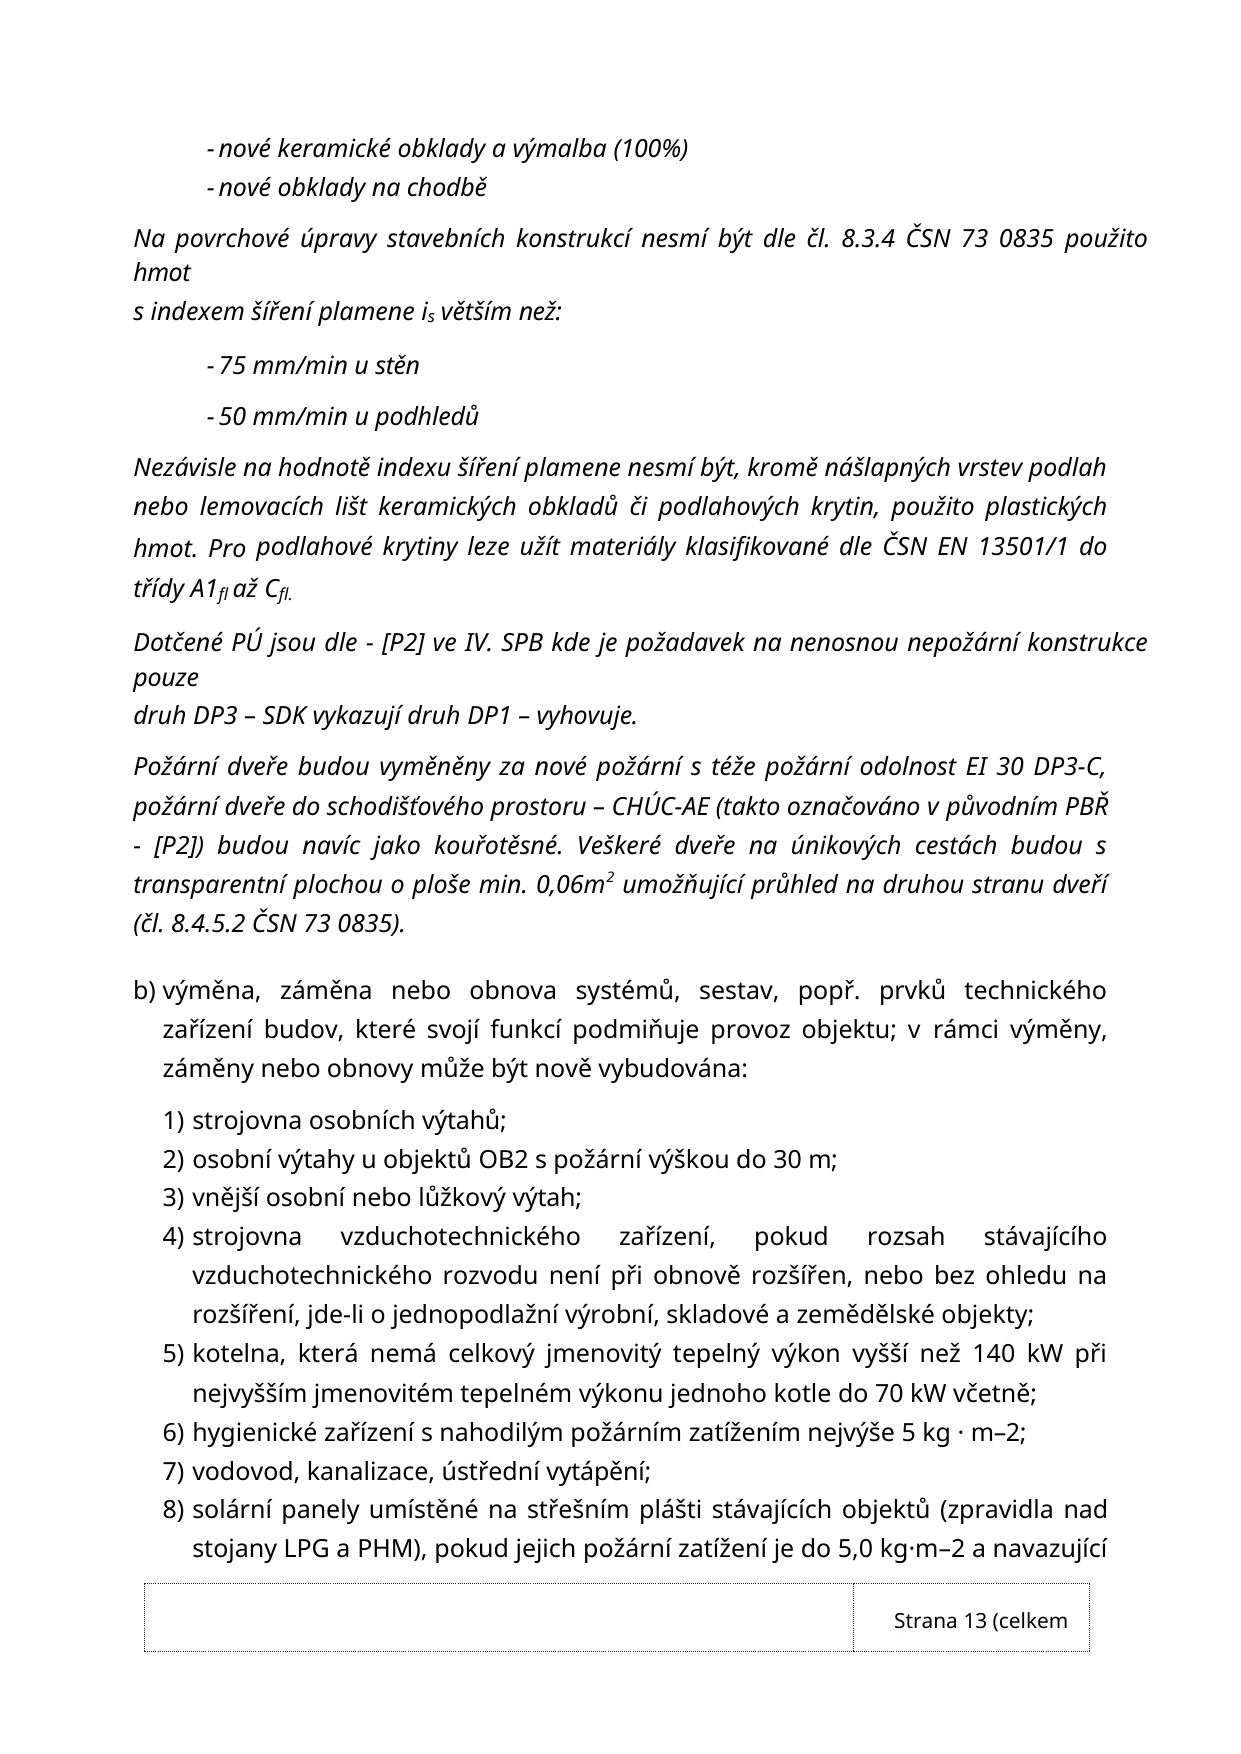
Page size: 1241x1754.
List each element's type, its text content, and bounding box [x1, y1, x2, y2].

list 50 mm/min u podhledů [207, 398, 1148, 433]
text Dotčené PÚ jsou dle - [P2] ve IV. SPB kde je požadavek na nenosnou nepožární konstrukce pouze [133, 625, 1148, 693]
list strojovna vzduchotechnického zařízení, pokud rozsah stávajícího vzduchotechnického rozvodu není při obnově rozšířen, nebo bez ohledu na rozšíření, jde-li o jednopodlažní výrobní, skladové a zemědělské objekty; [162, 1219, 1108, 1331]
list nové keramické obklady a výmalba (100%) [207, 131, 1148, 165]
text Na povrchové úpravy stavebních konstrukcí nesmí být dle čl. 8.3.4 ČSN 73 0835 použito hmot [133, 221, 1148, 289]
list 75 mm/min u stěn [207, 347, 1148, 381]
list hygienické zařízení s nahodilým požárním zatížením nejvýše 5 kg · m–2; [162, 1414, 1148, 1449]
list výměna, záměna nebo obnova systémů, sestav, popř. prvků technického zařízení budov, které svojí funkcí podmiňuje provoz objektu; v rámci výměny, záměny nebo obnovy může být nově vybudována: [133, 973, 1108, 1085]
list kotelna, která nemá celkový jmenovitý tepelný výkon vyšší než 140 kW při nejvyšším jmenovitém tepelném výkonu jednoho kotle do 70 kW včetně; [162, 1336, 1108, 1409]
list vodovod, kanalizace, ústřední vytápění; [162, 1453, 1148, 1487]
list osobní výtahy u objektů OB2 s požární výškou do 30 m; [162, 1141, 1148, 1175]
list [162, 1492, 1108, 1565]
list nové obklady na chodbě [207, 169, 1148, 204]
list vnější osobní nebo lůžkový výtah; [162, 1180, 1148, 1214]
text Požární dveře budou vyměněny za nové požární s téže požární odolnost EI 30 DP3-C, požární dveře do schodišťového prostoru – CHÚC-AE (takto označováno v původním PBŘ - [P2]) budou navíc jako kouřotěsné. Veškeré dveře na únikových cestách budou s transparentní plochou o ploše min. 0,06m2 umožňující průhled na druhou stranu dveří (čl. 8.4.5.2 ČSN 73 0835). [133, 749, 1108, 940]
text Nezávisle na hodnotě indexu šíření plamene nesmí být, kromě nášlapných vrstev podlah nebo lemovacích lišt keramických obkladů či podlahových krytin, použito plastických hmot. Pro podlahové krytiny leze užít materiály klasifikované dle ČSN EN 13501/1 do třídy A1fl až Cfl. [133, 449, 1108, 607]
text s indexem šíření plamene is větším než: [133, 293, 1148, 330]
text druh DP3 – SDK vykazují druh DP1 – vyhovuje. [133, 698, 1148, 732]
list strojovna osobních výtahů; [162, 1103, 1148, 1137]
